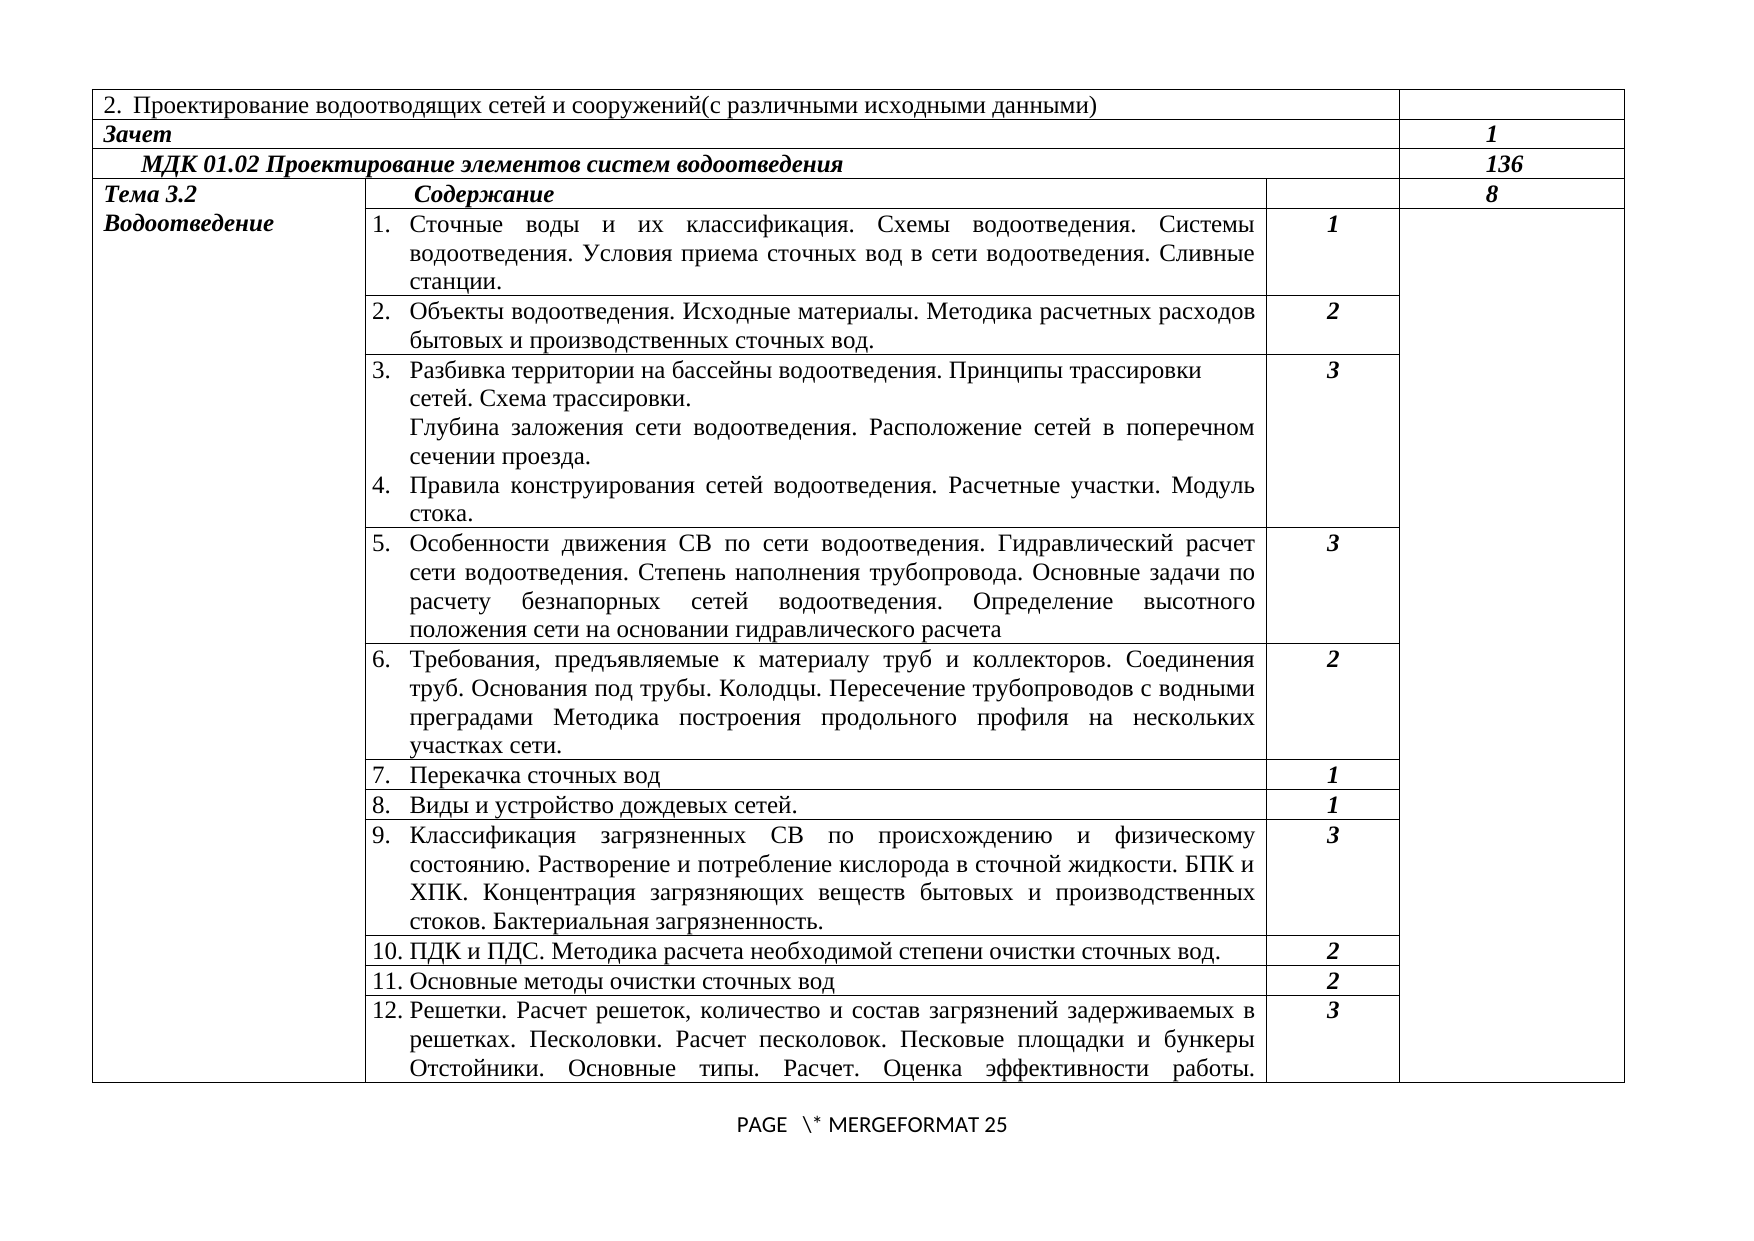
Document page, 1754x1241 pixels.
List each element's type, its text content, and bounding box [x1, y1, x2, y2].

table_cell 136 [1400, 149, 1624, 178]
table_cell Классификация загрязненных СВ по происхождению и физическому состоянию. Растворение и потребление кислорода в сточной жидкости. БПК и ХПК. Концентрация загрязняющих веществ бытовых и производственных стоков. Бактериальная загрязненность. [366, 820, 1266, 935]
table_cell 1 [1267, 790, 1399, 819]
table_cell 3 [1267, 996, 1399, 1082]
table_cell ПДК и ПДС. Методика расчета необходимой степени очистки сточных вод. [366, 936, 1266, 965]
table_cell 1 [1400, 120, 1624, 148]
table_cell 2 [1267, 966, 1399, 994]
table_cell 3 [1267, 355, 1399, 527]
table_cell 1 [1267, 209, 1399, 295]
table_cell Объекты водоотведения. Исходные материалы. Методика расчетных расходов бытовых и производственных сточных вод. [366, 296, 1266, 354]
table_cell Зачет [93, 120, 1399, 148]
table_cell [1400, 90, 1624, 118]
table_cell Особенности движения СВ по сети водоотведения. Гидравлический расчет сети водоотведения. Степень наполнения трубопровода. Основные задачи по расчету безнапорных сетей водоотведения. Определение высотного положения сети на основании гидравлического расчета [366, 528, 1266, 643]
table_cell 2 [1267, 936, 1399, 965]
table_cell Разбивка территории на бассейны водоотведения. Принципы трассировки сетей. Схема трассировки. Глубина заложения сети водоотведения. Расположение сетей в поперечном сечении проезда. Правила конструирования сетей водоотведения. Расчетные участки. Модуль стока. [366, 355, 1266, 527]
table_cell 2 [1267, 296, 1399, 354]
table_cell Виды и устройство дождевых сетей. [366, 790, 1266, 819]
table_cell Тема 3.2 Водоотведение [93, 179, 365, 1082]
table_cell Сточные воды и их классификация. Схемы водоотведения. Системы водоотведения. Условия приема сточных вод в сети водоотведения. Сливные станции. [366, 209, 1266, 295]
table_cell Требования, предъявляемые к материалу труб и коллекторов. Соединения труб. Основания под трубы. Колодцы. Пересечение трубопроводов с водными преградами Методика построения продольного профиля на нескольких участках сети. [366, 644, 1266, 759]
table_cell Перекачка сточных вод [366, 760, 1266, 789]
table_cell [366, 996, 1266, 1082]
table_cell 2 [1267, 644, 1399, 759]
table_cell [1400, 209, 1624, 1082]
table_cell [1267, 179, 1399, 208]
table_cell МДК 01.02 Проектирование элементов систем водоотведения [93, 149, 1399, 178]
table_cell 1 [1267, 760, 1399, 789]
table_cell 8 [1400, 179, 1624, 208]
table_cell Содержание [366, 179, 1266, 208]
table_cell Основные методы очистки сточных вод [366, 966, 1266, 994]
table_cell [93, 90, 1399, 118]
table_cell 3 [1267, 820, 1399, 935]
table_cell 3 [1267, 528, 1399, 643]
